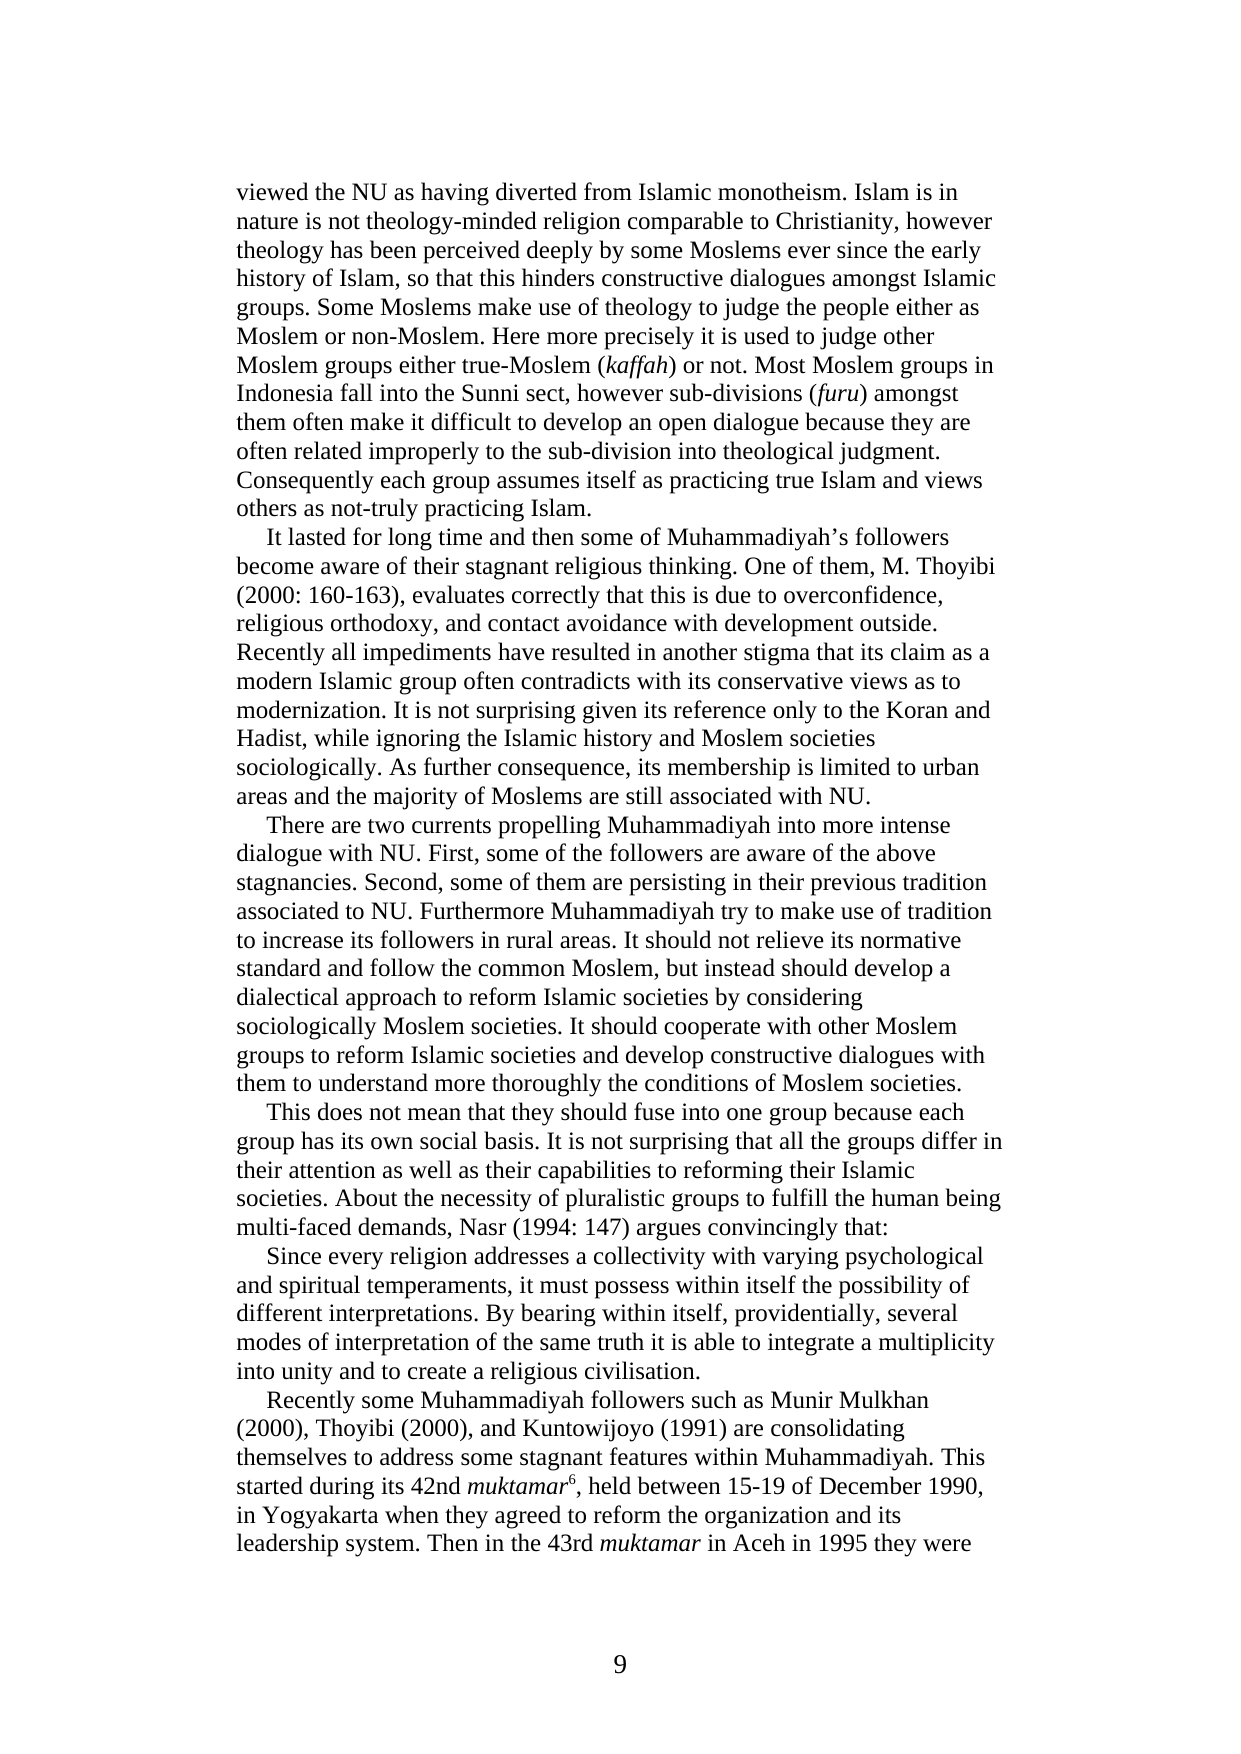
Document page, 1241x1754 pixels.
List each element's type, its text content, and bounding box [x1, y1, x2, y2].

text Since every religion addresses a collectivity with varying psychological and spiritual temperaments, it must possess within itself the possibility of different interpretations. By bearing within itself, providentially, several modes of interpretation of the same truth it is able to integrate a multiplicity into unity and to create a religious civilisation. [236, 1241, 1004, 1385]
text There are two currents propelling Muhammadiyah into more intense dialogue with NU. First, some of the followers are aware of the above stagnancies. Second, some of them are persisting in their previous tradition associated to NU. Furthermore Muhammadiyah try to make use of tradition to increase its followers in rural areas. It should not relieve its normative standard and follow the common Moslem, but instead should develop a dialectical approach to reform Islamic societies by considering sociologically Moslem societies. It should cooperate with other Moslem groups to reform Islamic societies and develop constructive dialogues with them to understand more thoroughly the conditions of Moslem societies. [236, 810, 1004, 1097]
text It lasted for long time and then some of Muhammadiyah’s followers become aware of their stagnant religious thinking. One of them, M. Thoyibi (2000: 160-163), evaluates correctly that this is due to overconfidence, religious orthodoxy, and contact avoidance with development outside. Recently all impediments have resulted in another stigma that its claim as a modern Islamic group often contradicts with its conservative views as to modernization. It is not surprising given its reference only to the Koran and Hadist, while ignoring the Islamic history and Moslem societies sociologically. As further consequence, its membership is limited to urban areas and the majority of Moslems are still associated with NU. [236, 522, 1004, 810]
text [236, 177, 1004, 235]
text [236, 1385, 1004, 1557]
text theology has been perceived deeply by some Moslems ever since the early history of Islam, so that this hinders constructive dialogues amongst Islamic groups. Some Moslems make use of theology to judge the people either as Moslem or non-Moslem. Here more precisely it is used to judge other Moslem groups either true-Moslem (kaffah) or not. Most Moslem groups in Indonesia fall into the Sunni sect, however sub-divisions (furu) amongst them often make it difficult to develop an open dialogue because they are often related improperly to the sub-division into theological judgment. Consequently each group assumes itself as practicing true Islam and views others as not-truly practicing Islam. [236, 235, 1004, 522]
text This does not mean that they should fuse into one group because each group has its own social basis. It is not surprising that all the groups differ in their attention as well as their capabilities to reforming their Islamic societies. About the necessity of pluralistic groups to fulfill the human being multi-faced demands, Nasr (1994: 147) argues convincingly that: [236, 1097, 1004, 1241]
